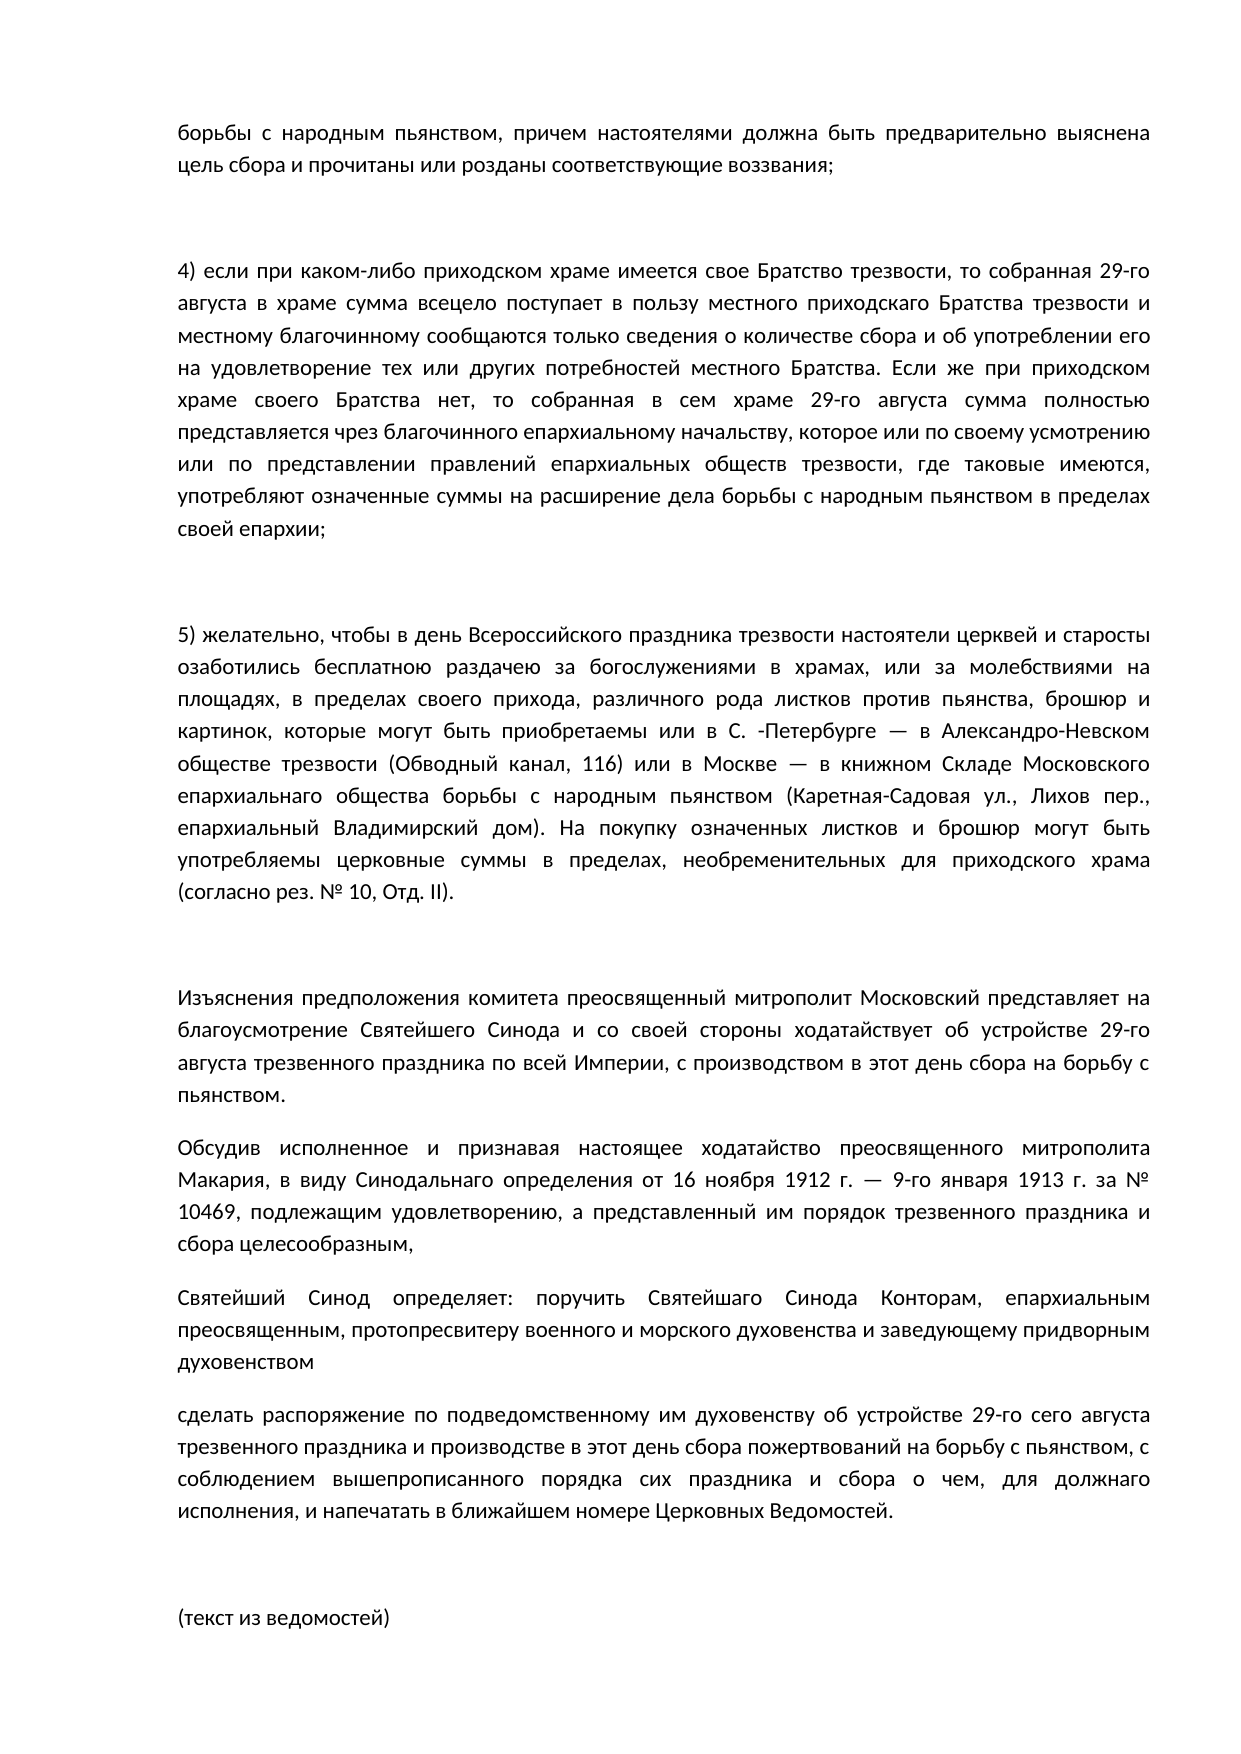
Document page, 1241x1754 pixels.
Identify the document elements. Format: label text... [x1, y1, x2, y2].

text 4) если при каком-либо приходском храме имеется свое Братство трезвости, то собранная 29-го августа в храме сумма всецело поступает в пользу местного приходскаго Братства трезвости и местному благочинному сообщаются только сведения о количестве сбора и об употреблении его на удовлетворение тех или других потребностей местного Братства. Если же при приходском храме своего Братства нет, то собранная в сем храме 29-го августа сумма полностью представляется чрез благочинного епархиальному начальству, которое или по своему усмотрению или по представлении правлений епархиальных обществ трезвости, где таковые имеются, употребляют означенные суммы на расшиpeние дела борьбы с народным пьянством в пределах своей епархии; [177, 256, 1152, 542]
text Святейший Синод определяет: поручить Святейшаго Синода Конторам, епархиальным преосвященным, протопресвитеру военного и морского духовенства и заведующему придворным духовенством [177, 1283, 1152, 1375]
text 5) желательно, чтобы в день Всероссийского праздника трезвости настоятели церквей и старосты озаботились бесплатною раздачею за богослужениями в храмах, или за молебствиями на площадях, в пределах своего прихода, различного рода листков против пьянства, брошюр и картинок, которые могут быть приобретаемы или в С. -Петербурге — в Александро-Невском обществе трезвости (Обводный канал, 116) или в Москве — в книжном Складе Московского епархиальнаго общества борьбы с народным пьянством (Каретная-Садовая ул., Лихов пер., епархиальный Владимирский дом). На покупку означенных листков и брошюр могут быть употребляемы церковные суммы в пределах, необременительных для приходского храма (согласно рез. № 10, Отд. II). [177, 620, 1152, 905]
text Обсудив исполненное и признавая настоящее ходатайство преосвященного митрополита Макария, в виду Синодальнаго определения от 16 ноября . — 9-го января . за № 10469, подлежащим удовлетворению, а представленный им порядок трезвенного праздника и сбора целесообразным, [177, 1133, 1152, 1258]
text Изъяснения предположения комитета преосвященный митрополит Московский представляет на благоусмотрение Святейшего Синода и со своей стороны ходатайствует об устройстве 29-го августа трезвенного праздника по всей Империи, с производством в этот день сбора на борьбу с пьянством. [177, 983, 1152, 1108]
text (текст из ведомостей) [177, 1603, 1152, 1631]
text сделать распоряжение по подведомственному им духовенству об устройстве 29-го сего августа трезвенного праздника и производстве в этот день сбора пожертвований на борьбу с пьянством, с соблюдением вышепрописанного порядка сих праздника и сбора о чем, для должнаго исполнения, и напечатать в ближайшем номере Церковных Ведомостей. [177, 1400, 1152, 1524]
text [177, 118, 1152, 178]
